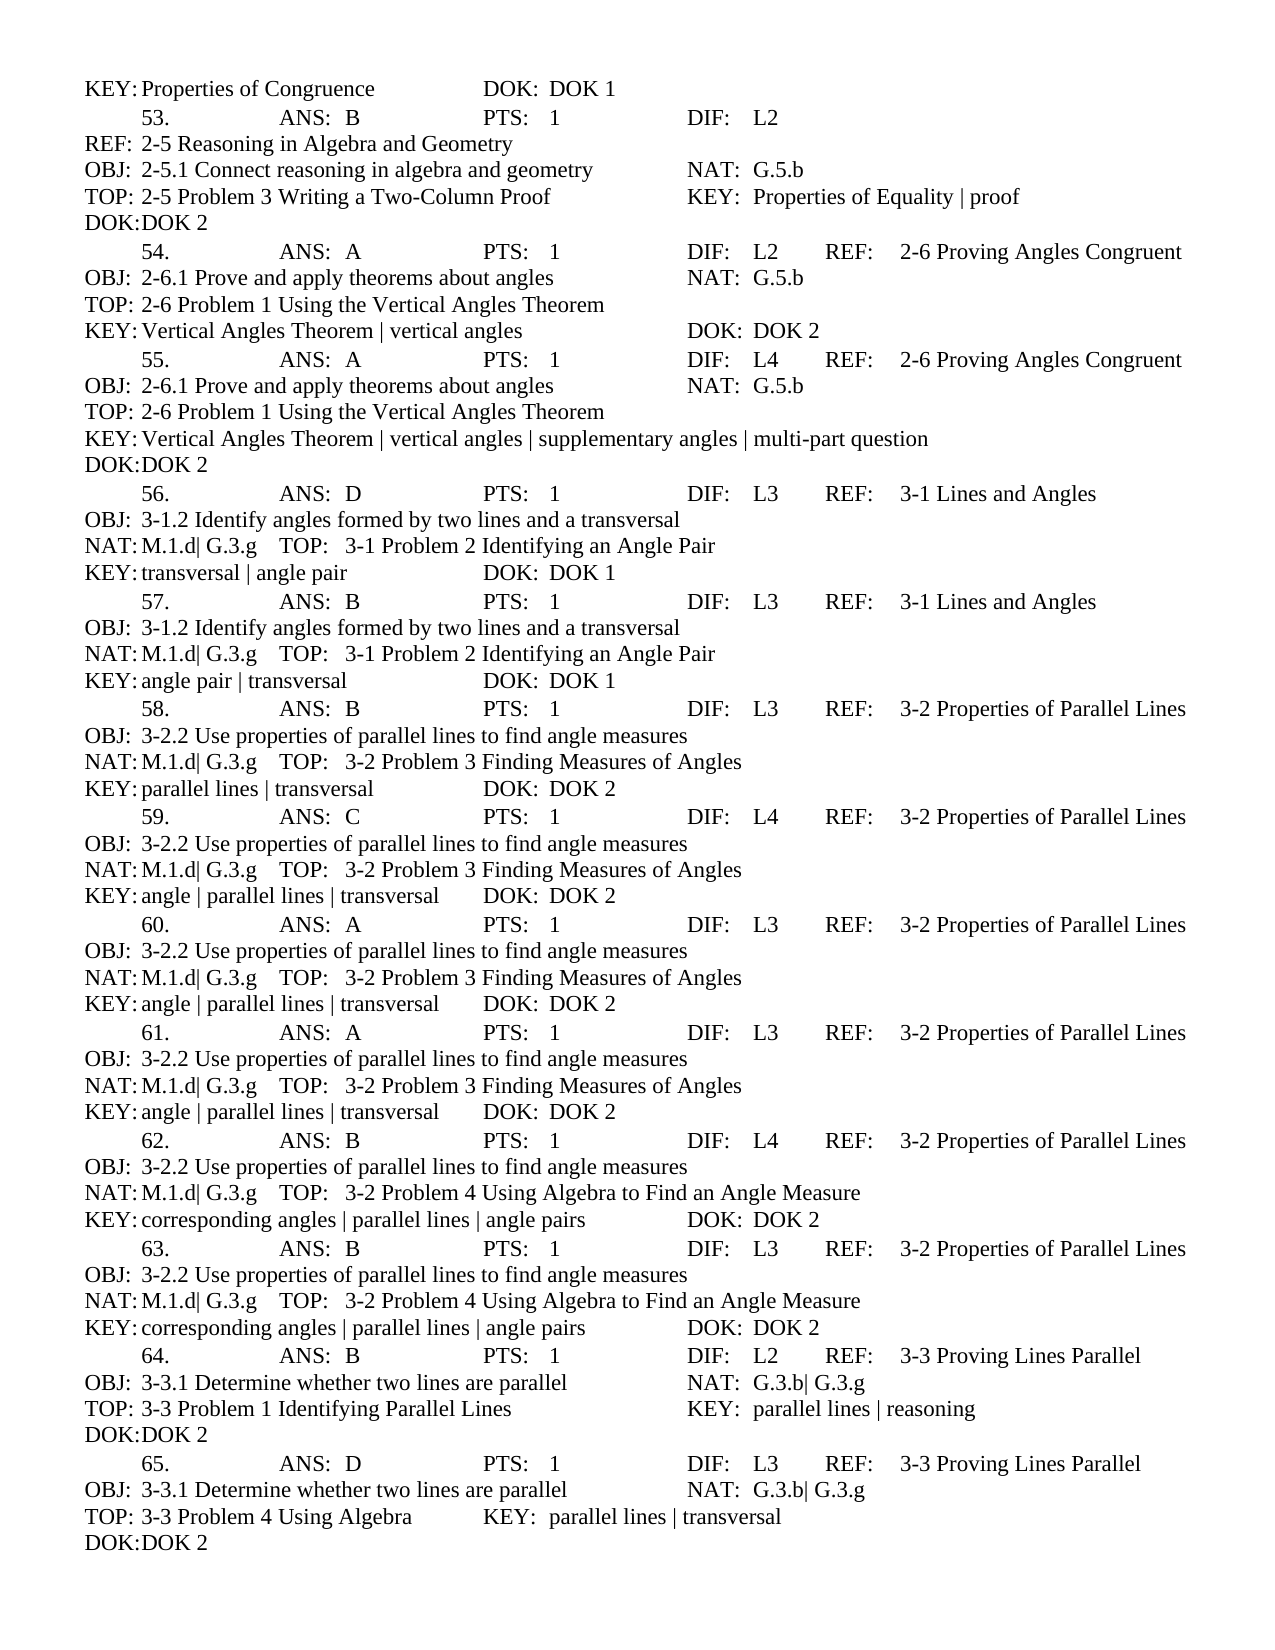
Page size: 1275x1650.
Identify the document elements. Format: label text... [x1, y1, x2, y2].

text 55. ANS: A PTS: 1 DIF: L4 REF: 2-6 Proving Angles Congruent [84, 346, 1200, 372]
text 58. ANS: B PTS: 1 DIF: L3 REF: 3-2 Properties of Parallel Lines [84, 696, 1200, 722]
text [84, 75, 1200, 101]
text OBJ: 3-1.2 Identify angles formed by two lines and a transversal [84, 506, 1200, 533]
text OBJ: 3-2.2 Use properties of parallel lines to find angle measures [84, 937, 1200, 964]
text KEY: angle | parallel lines | transversal DOK: DOK 2 [84, 990, 1200, 1017]
text 56. ANS: D PTS: 1 DIF: L3 REF: 3-1 Lines and Angles [84, 480, 1200, 506]
text 63. ANS: B PTS: 1 DIF: L3 REF: 3-2 Properties of Parallel Lines [84, 1234, 1200, 1261]
text 62. ANS: B PTS: 1 DIF: L4 REF: 3-2 Properties of Parallel Lines [84, 1127, 1200, 1153]
text KEY: angle pair | transversal DOK: DOK 1 [84, 667, 1200, 693]
text OBJ: 3-3.1 Determine whether two lines are parallel NAT: G.3.b| G.3.g [84, 1369, 1200, 1395]
text OBJ: 3-3.1 Determine whether two lines are parallel NAT: G.3.b| G.3.g [84, 1477, 1200, 1503]
text DOK: DOK 2 [84, 1529, 1200, 1556]
text 57. ANS: B PTS: 1 DIF: L3 REF: 3-1 Lines and Angles [84, 588, 1200, 614]
text 65. ANS: D PTS: 1 DIF: L3 REF: 3-3 Proving Lines Parallel [84, 1450, 1200, 1477]
text KEY: Vertical Angles Theorem | vertical angles | supplementary angles | multi-part question [84, 425, 1200, 451]
text 64. ANS: B PTS: 1 DIF: L2 REF: 3-3 Proving Lines Parallel [84, 1342, 1200, 1369]
text KEY: parallel lines | transversal DOK: DOK 2 [84, 774, 1200, 801]
text OBJ: 3-2.2 Use properties of parallel lines to find angle measures [84, 1261, 1200, 1287]
text KEY: corresponding angles | parallel lines | angle pairs DOK: DOK 2 [84, 1314, 1200, 1340]
text TOP: 2-6 Problem 1 Using the Vertical Angles Theorem [84, 291, 1200, 317]
text NAT: M.1.d| G.3.g TOP: 3-2 Problem 3 Finding Measures of Angles [84, 964, 1200, 990]
text DOK: DOK 2 [84, 451, 1200, 477]
text 60. ANS: A PTS: 1 DIF: L3 REF: 3-2 Properties of Parallel Lines [84, 911, 1200, 937]
text DOK: DOK 2 [84, 209, 1200, 236]
text 59. ANS: C PTS: 1 DIF: L4 REF: 3-2 Properties of Parallel Lines [84, 803, 1200, 830]
text NAT: M.1.d| G.3.g TOP: 3-2 Problem 4 Using Algebra to Find an Angle Measure [84, 1179, 1200, 1206]
text 54. ANS: A PTS: 1 DIF: L2 REF: 2-6 Proving Angles Congruent [84, 238, 1200, 264]
text TOP: 3-3 Problem 1 Identifying Parallel Lines KEY: parallel lines | reasoning [84, 1395, 1200, 1421]
text TOP: 3-3 Problem 4 Using Algebra KEY: parallel lines | transversal [84, 1503, 1200, 1529]
text TOP: 2-5 Problem 3 Writing a Two-Column Proof KEY: Properties of Equality | proof [84, 183, 1200, 209]
text KEY: angle | parallel lines | transversal DOK: DOK 2 [84, 1098, 1200, 1124]
text TOP: 2-6 Problem 1 Using the Vertical Angles Theorem [84, 398, 1200, 425]
text KEY: angle | parallel lines | transversal DOK: DOK 2 [84, 882, 1200, 909]
text NAT: M.1.d| G.3.g TOP: 3-1 Problem 2 Identifying an Angle Pair [84, 640, 1200, 667]
text NAT: M.1.d| G.3.g TOP: 3-2 Problem 3 Finding Measures of Angles [84, 856, 1200, 882]
text KEY: corresponding angles | parallel lines | angle pairs DOK: DOK 2 [84, 1206, 1200, 1232]
text NAT: M.1.d| G.3.g TOP: 3-1 Problem 2 Identifying an Angle Pair [84, 533, 1200, 559]
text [84, 130, 1200, 156]
text OBJ: 3-2.2 Use properties of parallel lines to find angle measures [84, 1153, 1200, 1179]
text OBJ: 2-6.1 Prove and apply theorems about angles NAT: G.5.b [84, 264, 1200, 291]
text NAT: M.1.d| G.3.g TOP: 3-2 Problem 3 Finding Measures of Angles [84, 1072, 1200, 1098]
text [84, 156, 1200, 183]
text NAT: M.1.d| G.3.g TOP: 3-2 Problem 3 Finding Measures of Angles [84, 748, 1200, 774]
text OBJ: 3-2.2 Use properties of parallel lines to find angle measures [84, 1045, 1200, 1072]
text KEY: Vertical Angles Theorem | vertical angles DOK: DOK 2 [84, 317, 1200, 343]
text 53. ANS: B PTS: 1 DIF: L2 [84, 104, 1200, 130]
text KEY: transversal | angle pair DOK: DOK 1 [84, 559, 1200, 585]
text 61. ANS: A PTS: 1 DIF: L3 REF: 3-2 Properties of Parallel Lines [84, 1019, 1200, 1045]
text OBJ: 3-2.2 Use properties of parallel lines to find angle measures [84, 722, 1200, 748]
text NAT: M.1.d| G.3.g TOP: 3-2 Problem 4 Using Algebra to Find an Angle Measure [84, 1287, 1200, 1314]
text OBJ: 3-1.2 Identify angles formed by two lines and a transversal [84, 614, 1200, 640]
text OBJ: 3-2.2 Use properties of parallel lines to find angle measures [84, 830, 1200, 856]
text DOK: DOK 2 [84, 1421, 1200, 1448]
text OBJ: 2-6.1 Prove and apply theorems about angles NAT: G.5.b [84, 372, 1200, 398]
